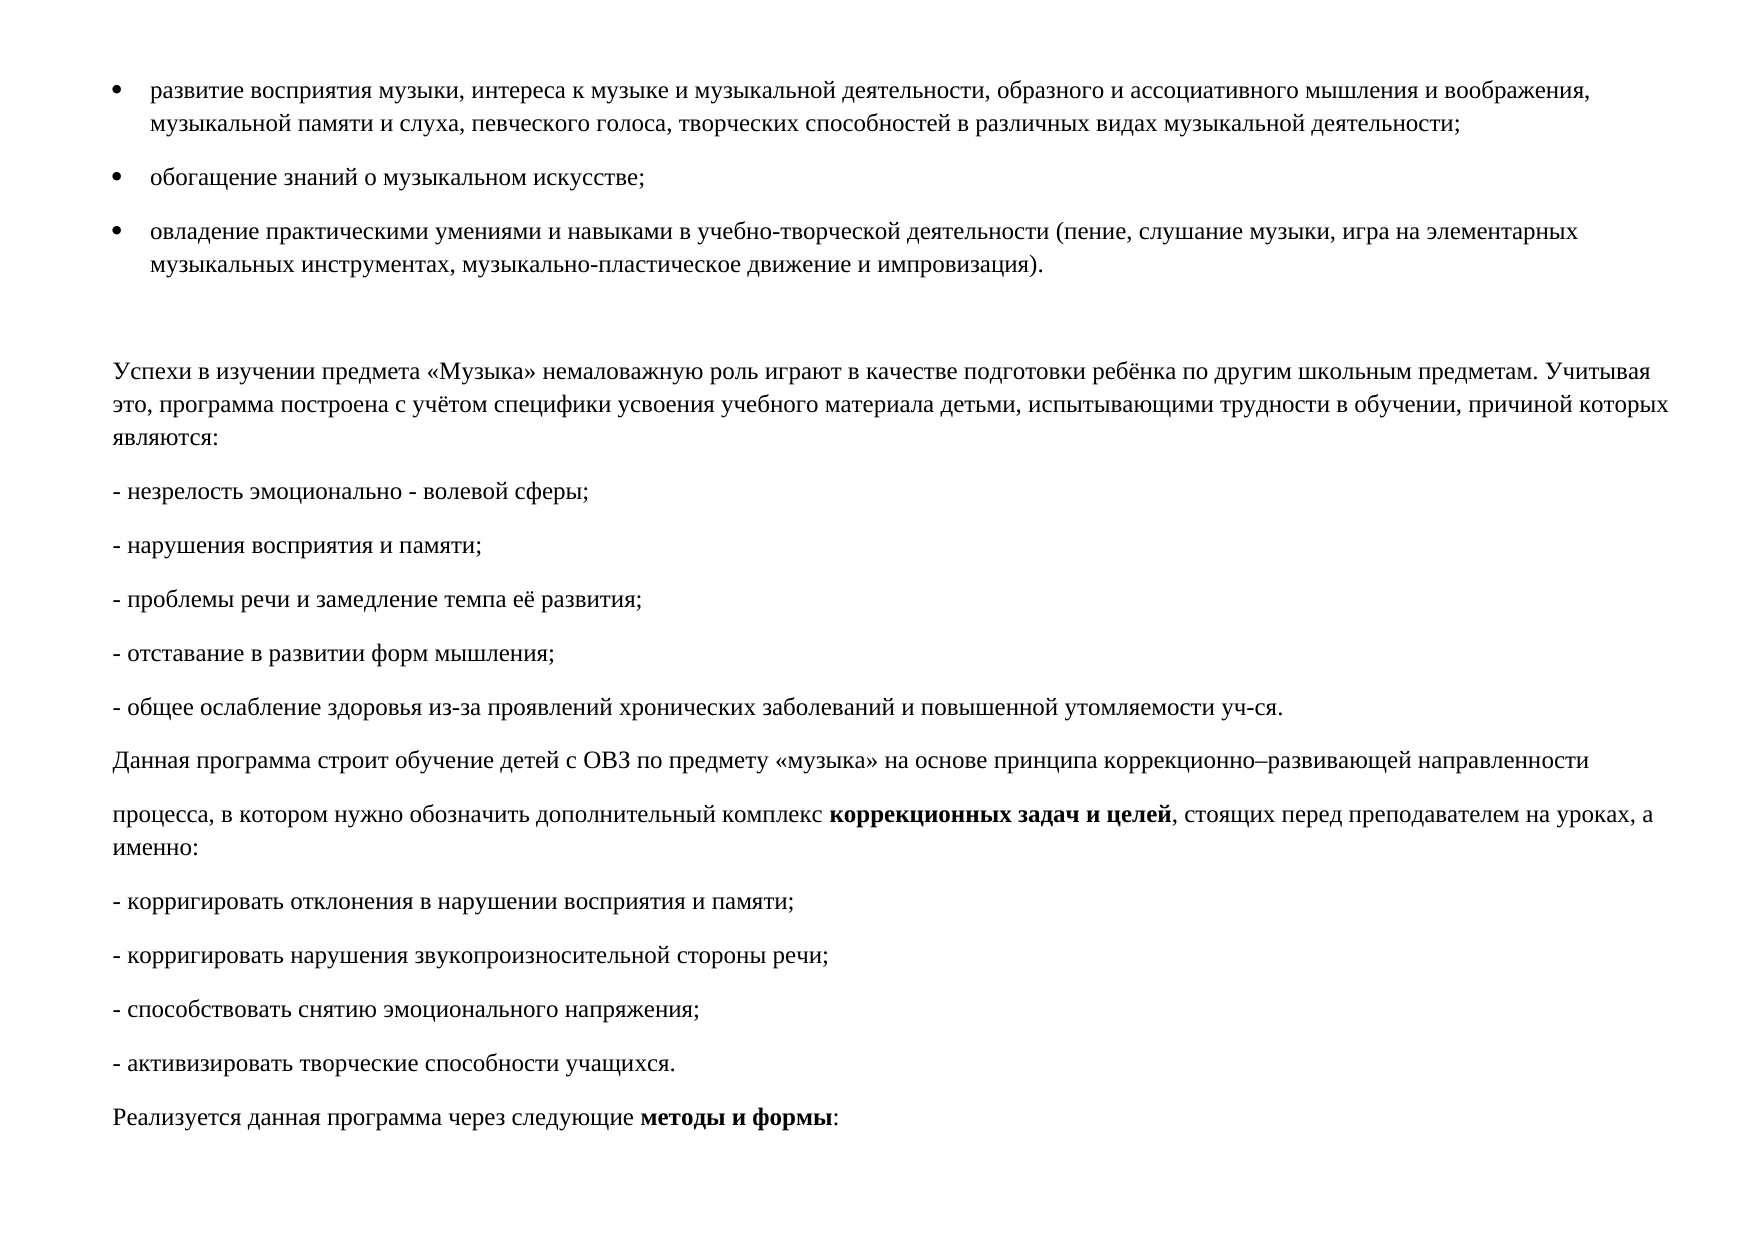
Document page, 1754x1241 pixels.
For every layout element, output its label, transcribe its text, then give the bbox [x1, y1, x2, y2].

text - активизировать творческие способности учащихся. [112, 1048, 1679, 1077]
text - корригировать нарушения звукопроизносительной стороны речи; [112, 940, 1679, 969]
list овладение практическими умениями и навыками в учебно-творческой деятельности (пение, слушание музыки, игра на элементарных музыкальных инструментах, музыкально-пластическое движение и импровизация). [112, 216, 1679, 277]
list обогащение знаний о музыкальном искусстве; [112, 162, 1679, 191]
text - общее ослабление здоровья из-за проявлений хронических заболеваний и повышенной утомляемости уч-ся. [112, 692, 1679, 721]
text - корригировать отклонения в нарушении восприятия и памяти; [112, 886, 1679, 915]
text процесса, в котором нужно обозначить дополнительный комплекс коррекционных задач и целей, стоящих перед преподавателем на уроках, а именно: [112, 799, 1679, 861]
list развитие восприятия музыки, интереса к музыке и музыкальной деятельности, образного и ассоциативного мышления и воображения, музыкальной памяти и слуха, певческого голоса, творческих способностей в различных видах музыкальной деятельности; [112, 75, 1679, 137]
text Реализуется данная программа через следующие методы и формы: [112, 1102, 1679, 1131]
text - проблемы речи и замедление темпа её развития; [112, 584, 1679, 613]
text - незрелость эмоционально - волевой сферы; [112, 476, 1679, 505]
text - отставание в развитии форм мышления; [112, 638, 1679, 667]
text Успехи в изучении предмета «Музыка» немаловажную роль играют в качестве подготовки ребёнка по другим школьным предметам. Учитывая это, программа построена с учётом специфики усвоения учебного материала детьми, испытывающими трудности в обучении, причиной которых являются: [112, 356, 1679, 451]
text Данная программа строит обучение детей с ОВЗ по предмету «музыка» на основе принципа коррекционно–развивающей направленности [112, 746, 1679, 774]
text - способствовать снятию эмоционального напряжения; [112, 994, 1679, 1023]
text - нарушения восприятия и памяти; [112, 530, 1679, 559]
